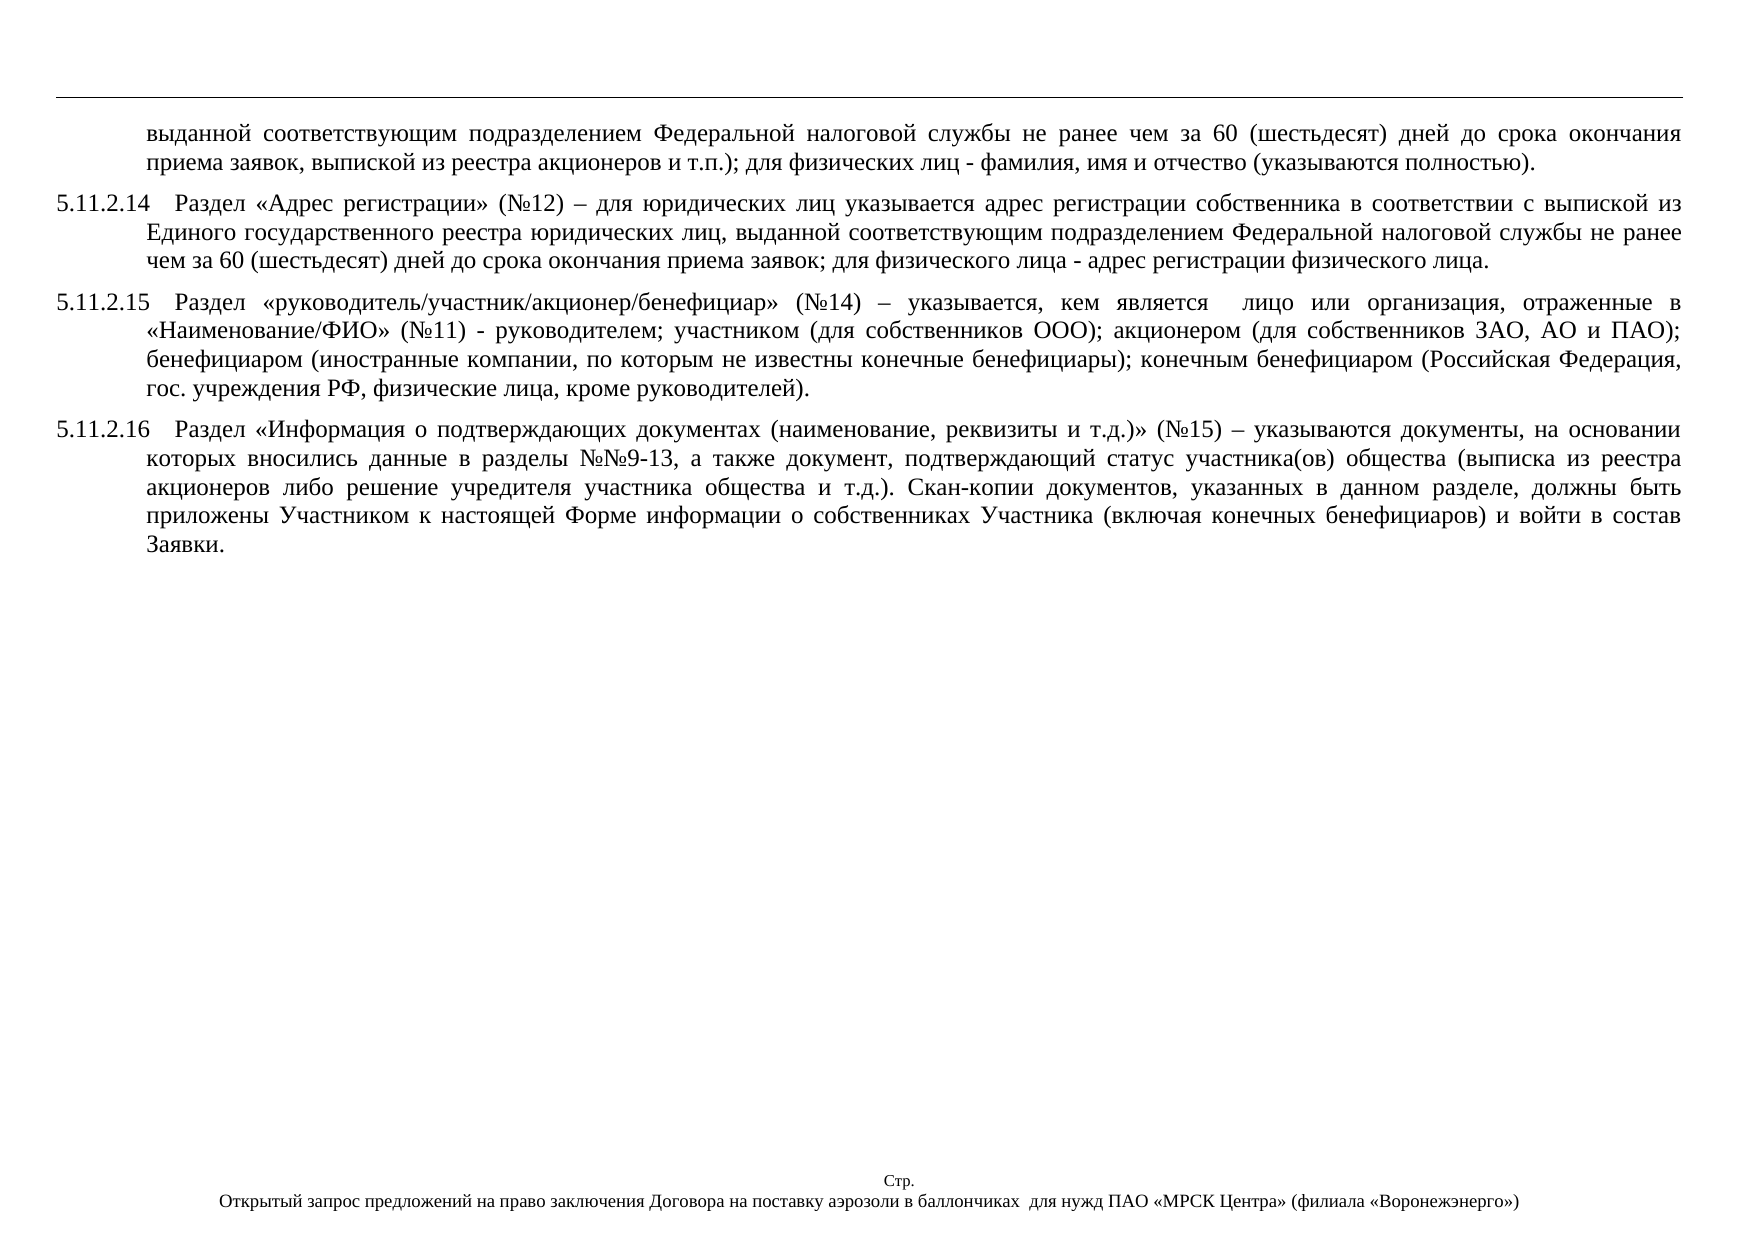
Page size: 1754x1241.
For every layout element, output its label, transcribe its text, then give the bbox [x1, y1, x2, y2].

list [56, 118, 1683, 176]
list Раздел «руководитель/участник/акционер/бенефициар» (№14) – указывается, кем является лицо или организация, отраженные в «Наименование/ФИО» (№11) - руководителем; участником (для собственников ООО); акционером (для собственников ЗАО, АО и ПАО); бенефициаром (иностранные компании, по которым не известны конечные бенефициары); конечным бенефициаром (Российская Федерация, гос. учреждения РФ, физические лица, кроме руководителей). [56, 287, 1683, 402]
list Раздел «Адрес регистрации» (№12) – для юридических лиц указывается адрес регистрации собственника в соответствии с выпиской из Единого государственного реестра юридических лиц, выданной соответствующим подразделением Федеральной налоговой службы не ранее чем за 60 (шестьдесят) дней до срока окончания приема заявок; для физического лица - адрес регистрации физического лица. [56, 188, 1683, 274]
list Раздел «Информация о подтверждающих документах (наименование, реквизиты и т.д.)» (№15) – указываются документы, на основании которых вносились данные в разделы №№9-13, а также документ, подтверждающий статус участника(ов) общества (выписка из реестра акционеров либо решение учредителя участника общества и т.д.). Скан-копии документов, указанных в данном разделе, должны быть приложены Участником к настоящей Форме информации о собственниках Участника (включая конечных бенефициаров) и войти в состав Заявки. [56, 414, 1683, 558]
